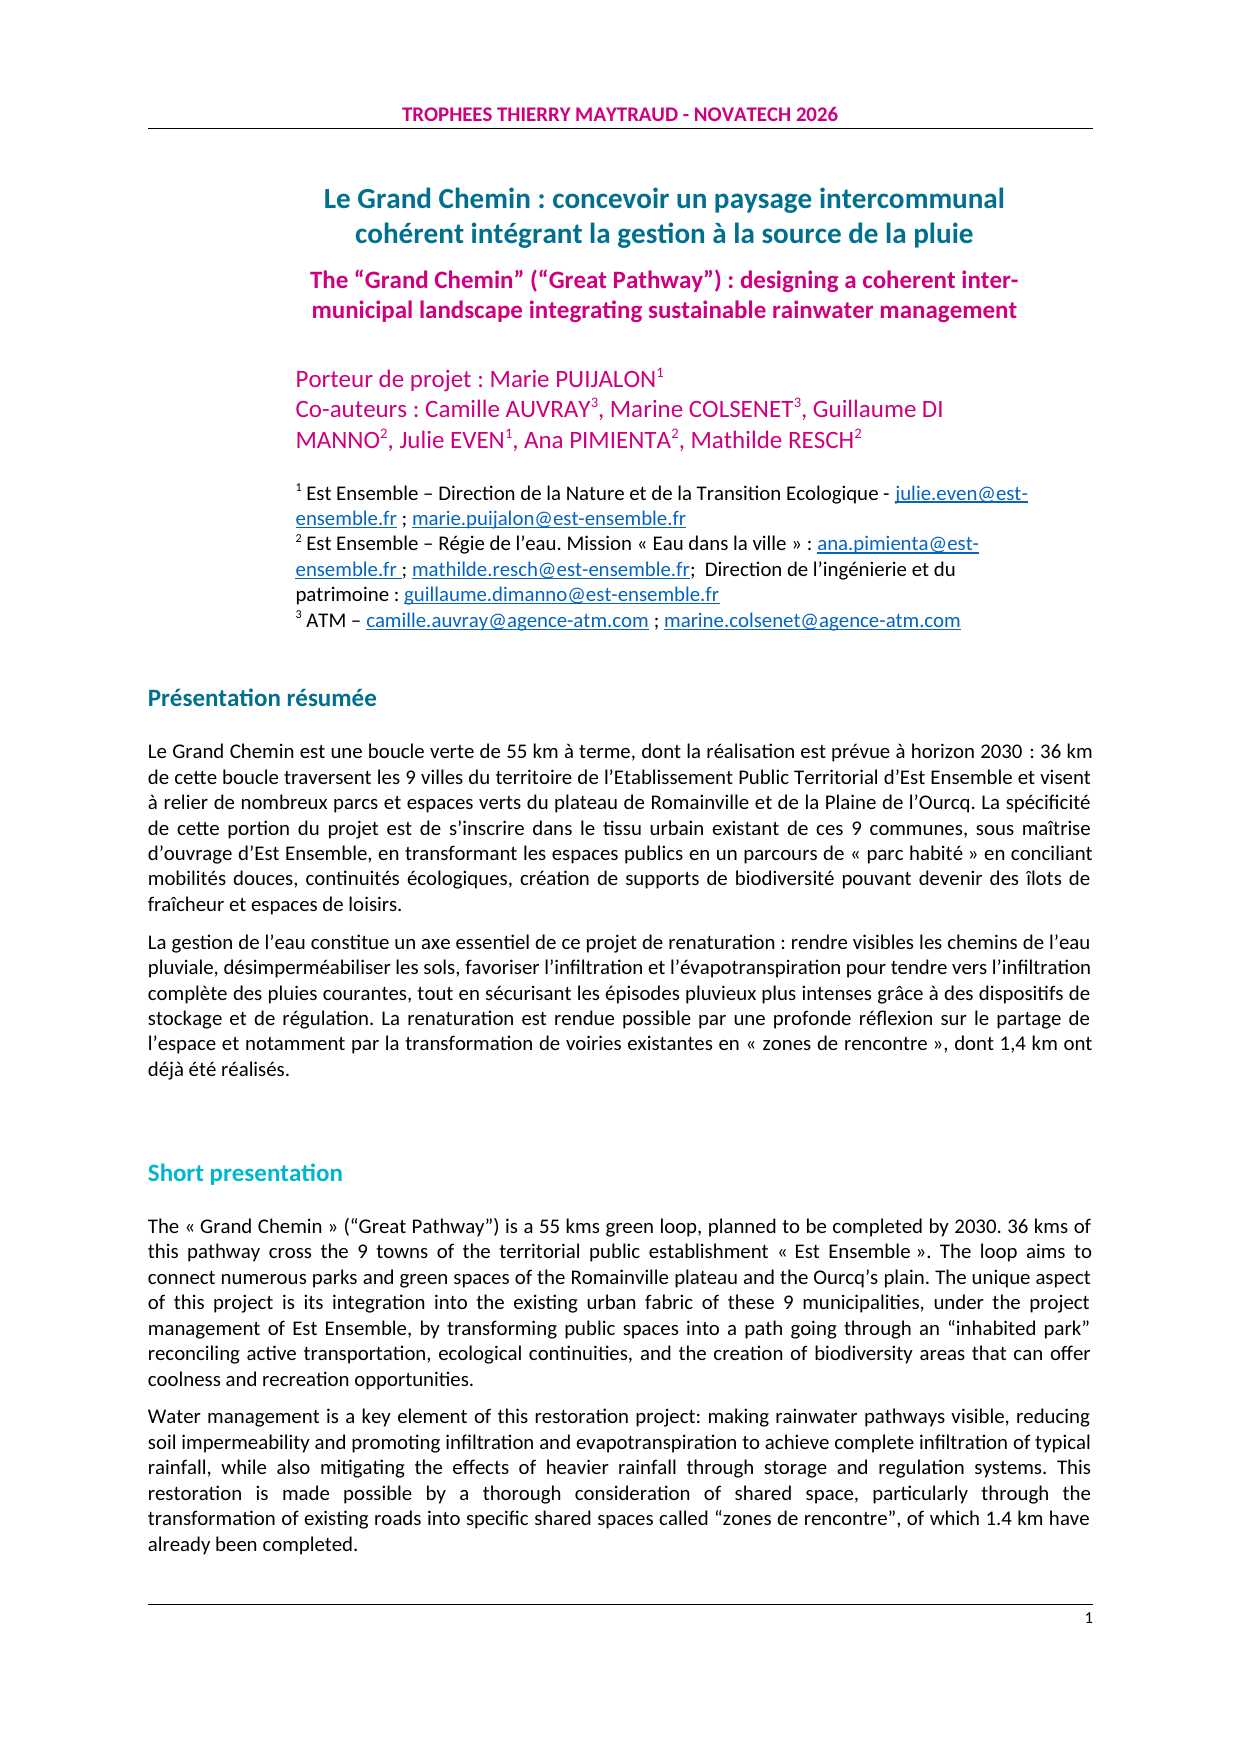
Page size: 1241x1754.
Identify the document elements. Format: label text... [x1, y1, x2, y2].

text Co-auteurs : Camille AUVRAY3, Marine COLSENET3, Guillaume DI MANNO2, Julie EVEN1, Ana PIMIENTA2, Mathilde RESCH2 [295, 393, 1033, 454]
text 2 Est Ensemble – Régie de l’eau. Mission « Eau dans la ville » : ana.pimienta@est-ensemble.fr ; mathilde.resch@est-ensemble.fr; Direction de l’ingénierie et du patrimoine : guillaume.dimanno@est-ensemble.fr [295, 531, 1033, 607]
text La gestion de l’eau constitue un axe essentiel de ce projet de renaturation : rendre visibles les chemins de l’eau pluviale, désimperméabiliser les sols, favoriser l’infiltration et l’évapotranspiration pour tendre vers l’infiltration complète des pluies courantes, tout en sécurisant les épisodes pluvieux plus intenses grâce à des dispositifs de stockage et de régulation. La renaturation est rendue possible par une profonde réflexion sur le partage de l’espace et notamment par la transformation de voiries existantes en « zones de rencontre », dont 1,4 km ont déjà été réalisés. [148, 929, 1093, 1081]
title Le Grand Chemin : concevoir un paysage intercommunal cohérent intégrant la gestion à la source de la pluie [295, 180, 1033, 251]
title Présentation résumée [148, 683, 1033, 713]
text 3 ATM – camille.auvray@agence-atm.com ; marine.colsenet@agence-atm.com [295, 607, 1033, 632]
text 1 Est Ensemble – Direction de la Nature et de la Transition Ecologique - julie.even@est-ensemble.fr ; marie.puijalon@est-ensemble.fr [295, 480, 1033, 531]
title Short presentation [148, 1157, 1033, 1188]
text Water management is a key element of this restoration project: making rainwater pathways visible, reducing soil impermeability and promoting infiltration and evapotranspiration to achieve complete infiltration of typical rainfall, while also mitigating the effects of heavier rainfall through storage and regulation systems. This restoration is made possible by a thorough consideration of shared space, particularly through the transformation of existing roads into specific shared spaces called “zones de rencontre”, of which 1.4 km have already been completed. [148, 1404, 1093, 1556]
title The “Grand Chemin” (“Great Pathway”) : designing a coherent inter-municipal landscape integrating sustainable rainwater management [295, 264, 1033, 325]
text The « Grand Chemin » (“Great Pathway”) is a 55 kms green loop, planned to be completed by 2030. 36 kms of this pathway cross the 9 towns of the territorial public establishment « Est Ensemble ». The loop aims to connect numerous parks and green spaces of the Romainville plateau and the Ourcq’s plain. The unique aspect of this project is its integration into the existing urban fabric of these 9 municipalities, under the project management of Est Ensemble, by transforming public spaces into a path going through an “inhabited park” reconciling active transportation, ecological continuities, and the creation of biodiversity areas that can offer coolness and recreation opportunities. [148, 1213, 1093, 1391]
text Le Grand Chemin est une boucle verte de 55 km à terme, dont la réalisation est prévue à horizon 2030 : 36 km de cette boucle traversent les 9 villes du territoire de l’Etablissement Public Territorial d’Est Ensemble et visent à relier de nombreux parcs et espaces verts du plateau de Romainville et de la Plaine de l’Ourcq. La spécificité de cette portion du projet est de s’inscrire dans le tissu urbain existant de ces 9 communes, sous maîtrise d’ouvrage d’Est Ensemble, en transformant les espaces publics en un parcours de « parc habité » en conciliant mobilités douces, continuités écologiques, création de supports de biodiversité pouvant devenir des îlots de fraîcheur et espaces de loisirs. [148, 738, 1093, 916]
text Porteur de projet : Marie PUIJALON1 [295, 363, 1033, 393]
